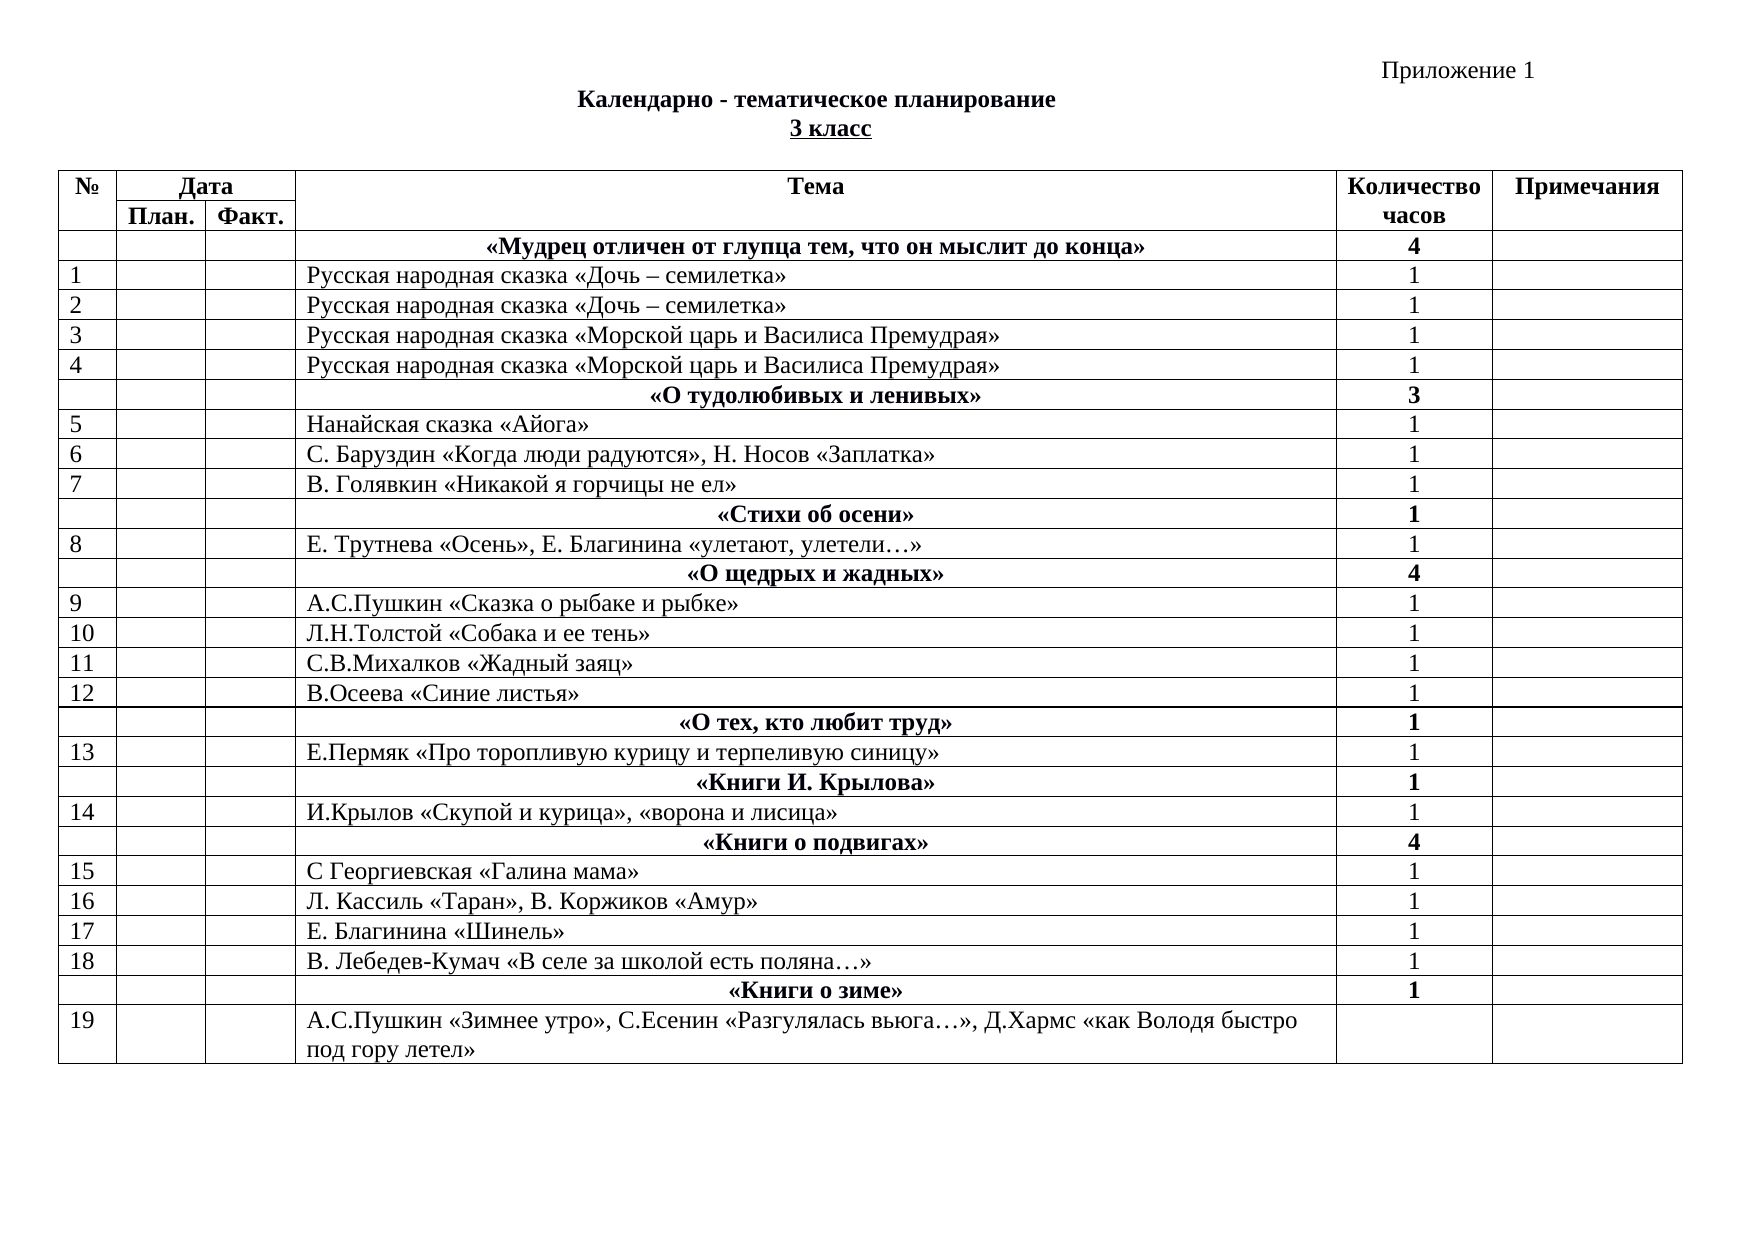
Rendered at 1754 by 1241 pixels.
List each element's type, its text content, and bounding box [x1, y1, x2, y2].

table_header № [59, 171, 116, 230]
table_cell [206, 648, 295, 677]
table_cell [59, 827, 116, 855]
table_cell 1 [1337, 499, 1492, 528]
table_cell [117, 767, 205, 796]
table_cell 1 [1337, 916, 1492, 945]
table_cell [1493, 1005, 1682, 1063]
table_cell 1 [1337, 678, 1492, 706]
table_cell [117, 708, 205, 736]
table_cell [206, 827, 295, 855]
table_cell [1493, 350, 1682, 379]
table_cell [1493, 469, 1682, 498]
table_cell [206, 737, 295, 766]
table_cell 1 [1337, 410, 1492, 438]
table_cell [1493, 916, 1682, 945]
table_cell В.Осеева «Синие листья» [296, 678, 1336, 706]
table_header Тема [296, 171, 1336, 230]
table_cell 4 [1337, 559, 1492, 587]
table_cell 1 [1337, 976, 1492, 1004]
table_cell [117, 856, 205, 885]
table_cell [206, 1005, 295, 1063]
table_cell [59, 380, 116, 408]
table_cell 19 [59, 1005, 116, 1063]
table_cell [117, 588, 205, 617]
table_cell [117, 380, 205, 408]
table_cell [206, 559, 295, 587]
table_cell А.С.Пушкин «Зимнее утро», С.Есенин «Разгулялась вьюга…», Д.Хармс «как Володя быстро под гору летел» [296, 1005, 1336, 1063]
table_cell [59, 231, 116, 259]
table_cell [1493, 320, 1682, 349]
table_cell [206, 529, 295, 557]
table_cell 7 [59, 469, 116, 498]
table_cell [117, 469, 205, 498]
table_cell 1 [1337, 439, 1492, 468]
table_cell 1 [1337, 856, 1492, 885]
table_cell [117, 1005, 205, 1063]
text Приложение 1 [73, 55, 1681, 84]
table_cell «Мудрец отличен от глупца тем, что он мыслит до конца» [296, 231, 1336, 259]
table_cell [1493, 856, 1682, 885]
table_cell 1 [1337, 767, 1492, 796]
table_cell 1 [1337, 290, 1492, 319]
table_cell 8 [59, 529, 116, 557]
table_cell 1 [1337, 320, 1492, 349]
table_cell «О щедрых и жадных» [296, 559, 1336, 587]
table_cell [1493, 499, 1682, 528]
table_cell «Книги о зиме» [296, 976, 1336, 1004]
table_cell [117, 886, 205, 915]
table_cell 4 [59, 350, 116, 379]
table_cell [206, 410, 295, 438]
table_cell [59, 767, 116, 796]
table_cell [59, 708, 116, 736]
table_cell [206, 320, 295, 349]
table_cell [1493, 976, 1682, 1004]
table_cell 17 [59, 916, 116, 945]
table_cell «О тех, кто любит труд» [296, 708, 1336, 736]
table_cell [206, 946, 295, 974]
table_cell 1 [1337, 529, 1492, 557]
table_cell [206, 469, 295, 498]
table_cell [1493, 946, 1682, 974]
table_cell 3 [1337, 380, 1492, 408]
table_cell [1493, 737, 1682, 766]
table_cell [206, 678, 295, 706]
table_cell [117, 797, 205, 826]
text 3 класс [371, 113, 1681, 141]
table_cell [117, 231, 205, 259]
table_cell [1493, 290, 1682, 319]
table_cell Русская народная сказка «Дочь – семилетка» [296, 290, 1336, 319]
table_cell 1 [59, 261, 116, 289]
table_cell [206, 976, 295, 1004]
table_cell [1493, 529, 1682, 557]
table_cell [59, 976, 116, 1004]
table_cell [1493, 410, 1682, 438]
table_cell И.Крылов «Скупой и курица», «ворона и лисица» [296, 797, 1336, 826]
table_cell [117, 648, 205, 677]
table_cell 1 [1337, 618, 1492, 647]
table_cell Л.Н.Толстой «Собака и ее тень» [296, 618, 1336, 647]
table_cell 12 [59, 678, 116, 706]
table_cell [206, 618, 295, 647]
table_cell 5 [59, 410, 116, 438]
table_cell [59, 499, 116, 528]
table_cell 1 [1337, 588, 1492, 617]
table_cell [1493, 380, 1682, 408]
table_cell [206, 350, 295, 379]
table_cell [59, 559, 116, 587]
table_cell «Книги И. Крылова» [296, 767, 1336, 796]
table_cell 1 [1337, 469, 1492, 498]
table_cell А.С.Пушкин «Сказка о рыбаке и рыбке» [296, 588, 1336, 617]
table_cell Русская народная сказка «Дочь – семилетка» [296, 261, 1336, 289]
table_cell 1 [1337, 797, 1492, 826]
table_cell [206, 767, 295, 796]
table_cell 18 [59, 946, 116, 974]
table_cell Русская народная сказка «Морской царь и Василиса Премудрая» [296, 320, 1336, 349]
table_cell [117, 439, 205, 468]
table_cell [206, 886, 295, 915]
table_cell [117, 827, 205, 855]
table_header Количество часов [1337, 171, 1492, 230]
table_cell «Стихи об осени» [296, 499, 1336, 528]
table_cell [206, 797, 295, 826]
table_cell [1493, 588, 1682, 617]
table_cell 6 [59, 439, 116, 468]
table_cell 4 [1337, 827, 1492, 855]
table_cell [117, 529, 205, 557]
table_cell [1493, 439, 1682, 468]
table_cell [206, 856, 295, 885]
table_cell [1493, 886, 1682, 915]
table_cell «Книги о подвигах» [296, 827, 1336, 855]
table_cell [1493, 767, 1682, 796]
table_cell План. [117, 201, 205, 230]
table_cell 1 [1337, 350, 1492, 379]
table_cell Е. Благинина «Шинель» [296, 916, 1336, 945]
table_cell Е.Пермяк «Про торопливую курицу и терпеливую синицу» [296, 737, 1336, 766]
table_header Дата [117, 171, 295, 200]
table_cell [117, 350, 205, 379]
table_cell С.В.Михалков «Жадный заяц» [296, 648, 1336, 677]
table_cell [206, 380, 295, 408]
table_cell 1 [1337, 737, 1492, 766]
table_cell [206, 499, 295, 528]
table_cell В. Голявкин «Никакой я горчицы не ел» [296, 469, 1336, 498]
table_header Примечания [1493, 171, 1682, 230]
table_cell 1 [1337, 946, 1492, 974]
table_cell В. Лебедев-Кумач «В селе за школой есть поляна…» [296, 946, 1336, 974]
table_cell Е. Трутнева «Осень», Е. Благинина «улетают, улетели…» [296, 529, 1336, 557]
table_cell [206, 916, 295, 945]
table_cell [1493, 678, 1682, 706]
table_cell 1 [1337, 886, 1492, 915]
table_cell [206, 708, 295, 736]
table_cell «О тудолюбивых и ленивых» [296, 380, 1336, 408]
table_cell 14 [59, 797, 116, 826]
table_cell 9 [59, 588, 116, 617]
table_cell 1 [1337, 648, 1492, 677]
table_cell 11 [59, 648, 116, 677]
table_cell [117, 261, 205, 289]
table_cell [1493, 797, 1682, 826]
text Календарно - тематическое планирование [371, 84, 1681, 113]
table_cell [1493, 231, 1682, 259]
table_cell [1493, 648, 1682, 677]
table_cell [117, 916, 205, 945]
table_cell [1493, 618, 1682, 647]
table_cell 13 [59, 737, 116, 766]
table_cell С. Баруздин «Когда люди радуются», Н. Носов «Заплатка» [296, 439, 1336, 468]
table_cell [206, 439, 295, 468]
table_cell [117, 290, 205, 319]
table_cell [1493, 827, 1682, 855]
table_cell 15 [59, 856, 116, 885]
table_cell [117, 320, 205, 349]
table_cell Факт. [206, 201, 295, 230]
table_cell Л. Кассиль «Таран», В. Коржиков «Амур» [296, 886, 1336, 915]
table_cell [117, 737, 205, 766]
table_cell [1493, 708, 1682, 736]
table_cell [117, 946, 205, 974]
table_cell [117, 618, 205, 647]
table_cell [117, 976, 205, 1004]
table_cell 10 [59, 618, 116, 647]
table_cell [117, 559, 205, 587]
table_cell [206, 231, 295, 259]
table_cell [117, 410, 205, 438]
table_cell [1337, 1005, 1492, 1063]
table_cell [1493, 261, 1682, 289]
table_cell 3 [59, 320, 116, 349]
table_cell С Георгиевская «Галина мама» [296, 856, 1336, 885]
table_cell 4 [1337, 231, 1492, 259]
table_cell [117, 499, 205, 528]
table_cell 2 [59, 290, 116, 319]
table_cell Нанайская сказка «Айога» [296, 410, 1336, 438]
table_cell 1 [1337, 261, 1492, 289]
table_cell 16 [59, 886, 116, 915]
table_cell [206, 290, 295, 319]
table_cell [206, 261, 295, 289]
table_cell [206, 588, 295, 617]
table_cell [117, 678, 205, 706]
table_cell [1493, 559, 1682, 587]
table_cell Русская народная сказка «Морской царь и Василиса Премудрая» [296, 350, 1336, 379]
table_cell 1 [1337, 708, 1492, 736]
